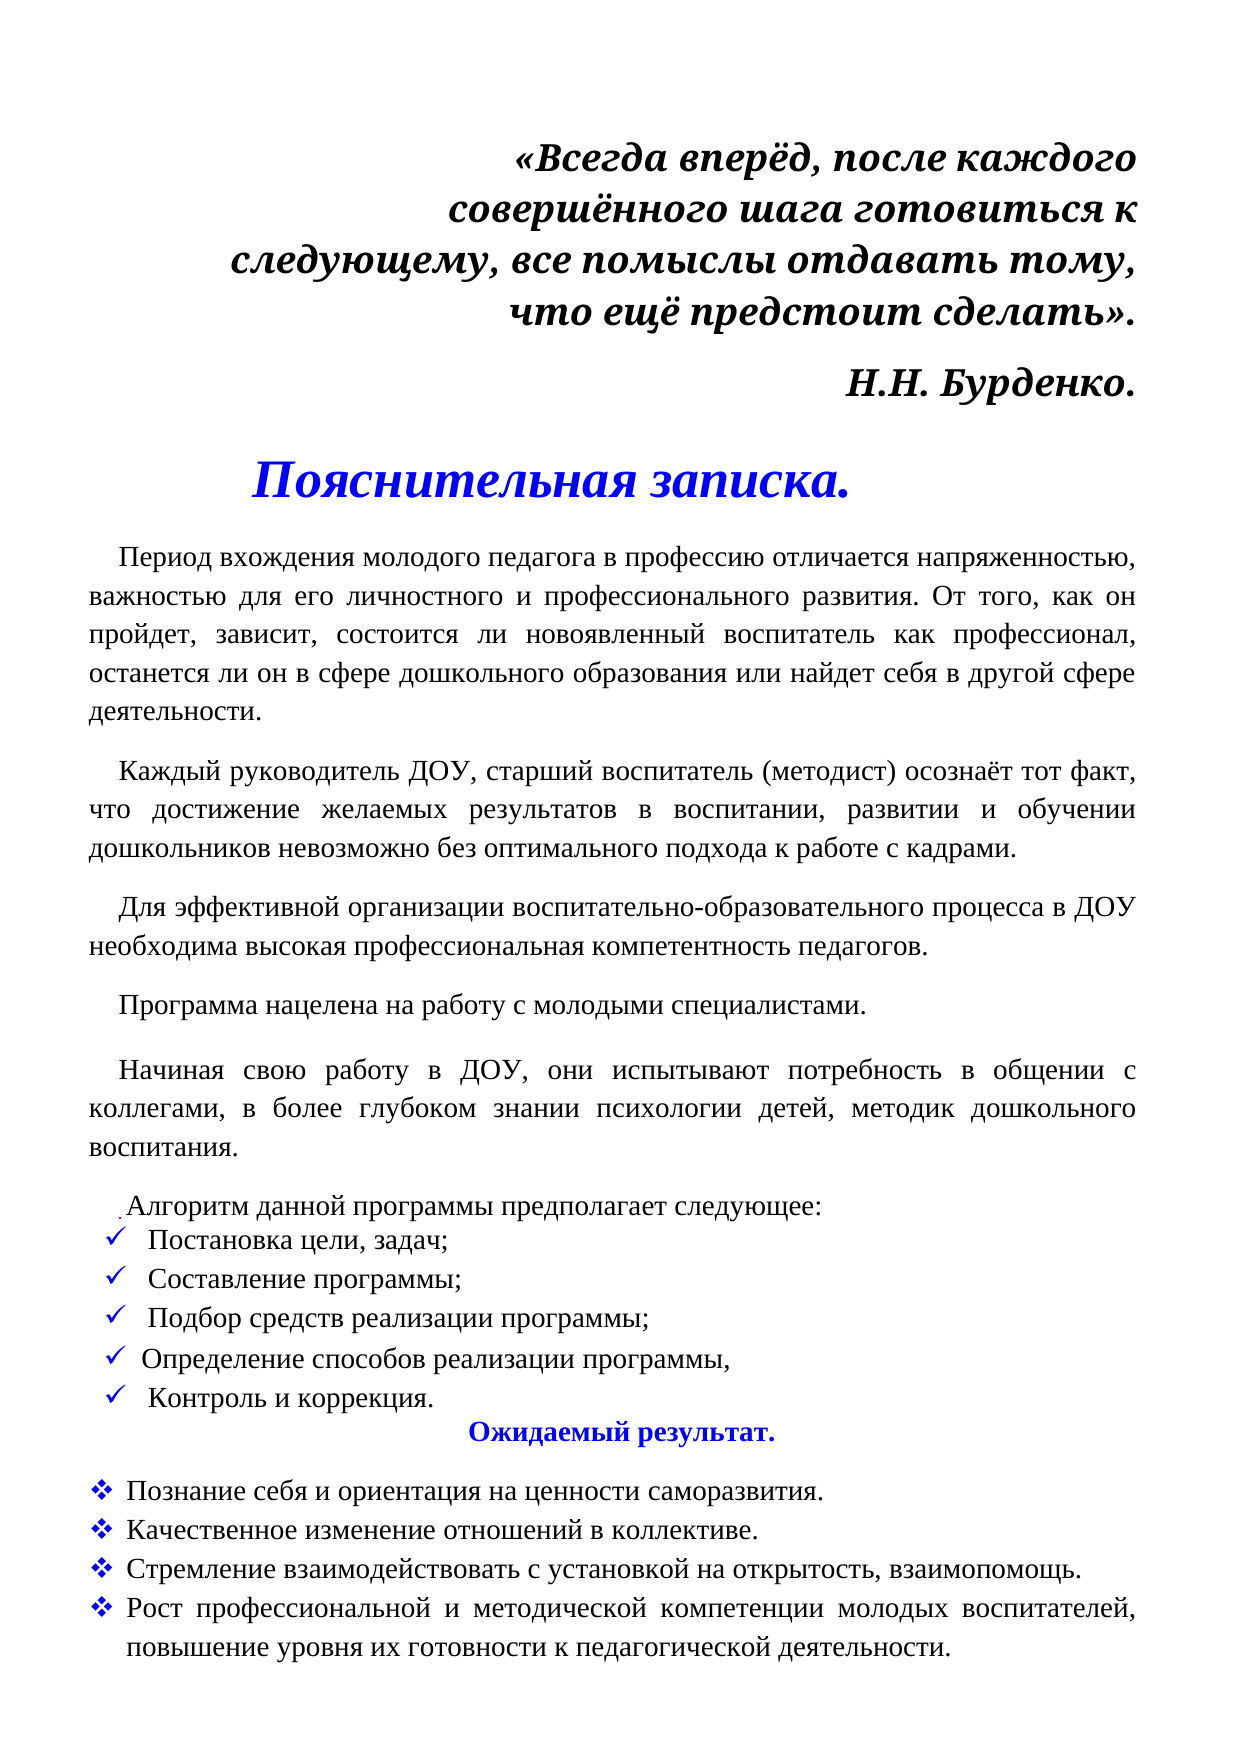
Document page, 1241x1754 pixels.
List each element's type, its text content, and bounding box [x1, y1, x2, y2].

text Программа нацелена на работу с молодыми специалистами. [89, 987, 1137, 1021]
text Для эффективной организации воспитательно-образовательного процесса в ДОУ необходима высокая профессиональная компетентность педагогов. [89, 889, 1137, 961]
list Составление программы; [89, 1261, 1137, 1294]
text Ожидаемый результат. [106, 1414, 1137, 1448]
list Подбор средств реализации программы; [89, 1300, 1137, 1333]
list Познание себя и ориентация на ценности саморазвития. [88, 1473, 1137, 1507]
list Качественное изменение отношений в коллективе. [88, 1512, 1137, 1546]
text что ещё предстоит сделать». [74, 285, 1137, 336]
list Контроль и коррекция. [103, 1380, 1137, 1414]
list Рост профессиональной и методической компетенции молодых воспитателей, повышение уровня их готовности к педагогической деятельности. [89, 1590, 1137, 1662]
subtitle Период вхождения молодого педагога в профессию отличается напряженностью, важностью для его личностного и профессионального развития. От того, как он пройдет, зависит, состоится ли новоявленный воспитатель как профессионал, останется ли он в сфере дошкольного образования или найдет себя в другой сфере деятельности. [89, 539, 1137, 727]
text Пояснительная записка. [199, 447, 905, 509]
text «Всегда вперёд, после каждого [74, 132, 1137, 183]
text Каждый руководитель ДОУ, старший воспитатель (методист) осознаёт тот факт, что достижение желаемых результатов в воспитании, развитии и обучении дошкольников невозможно без оптимального подхода к работе с кадрами. [89, 753, 1137, 863]
text Н.Н. Бурденко. [142, 357, 1137, 408]
text совершённого шага готовиться к следующему, все помыслы отдавать тому, [74, 183, 1137, 285]
text Алгоритм данной программы предполагает следующее: [89, 1188, 1137, 1222]
text Начиная свою работу в ДОУ, они испытывают потребность в общении с коллегами, в более глубоком знании психологии детей, методик дошкольного воспитания. [89, 1052, 1137, 1162]
list Стремление взаимодействовать с установкой на открытость, взаимопомощь. [89, 1551, 1137, 1585]
list Постановка цели, задач; [89, 1222, 1137, 1255]
list Определение способов реализации программы, [103, 1341, 1137, 1375]
